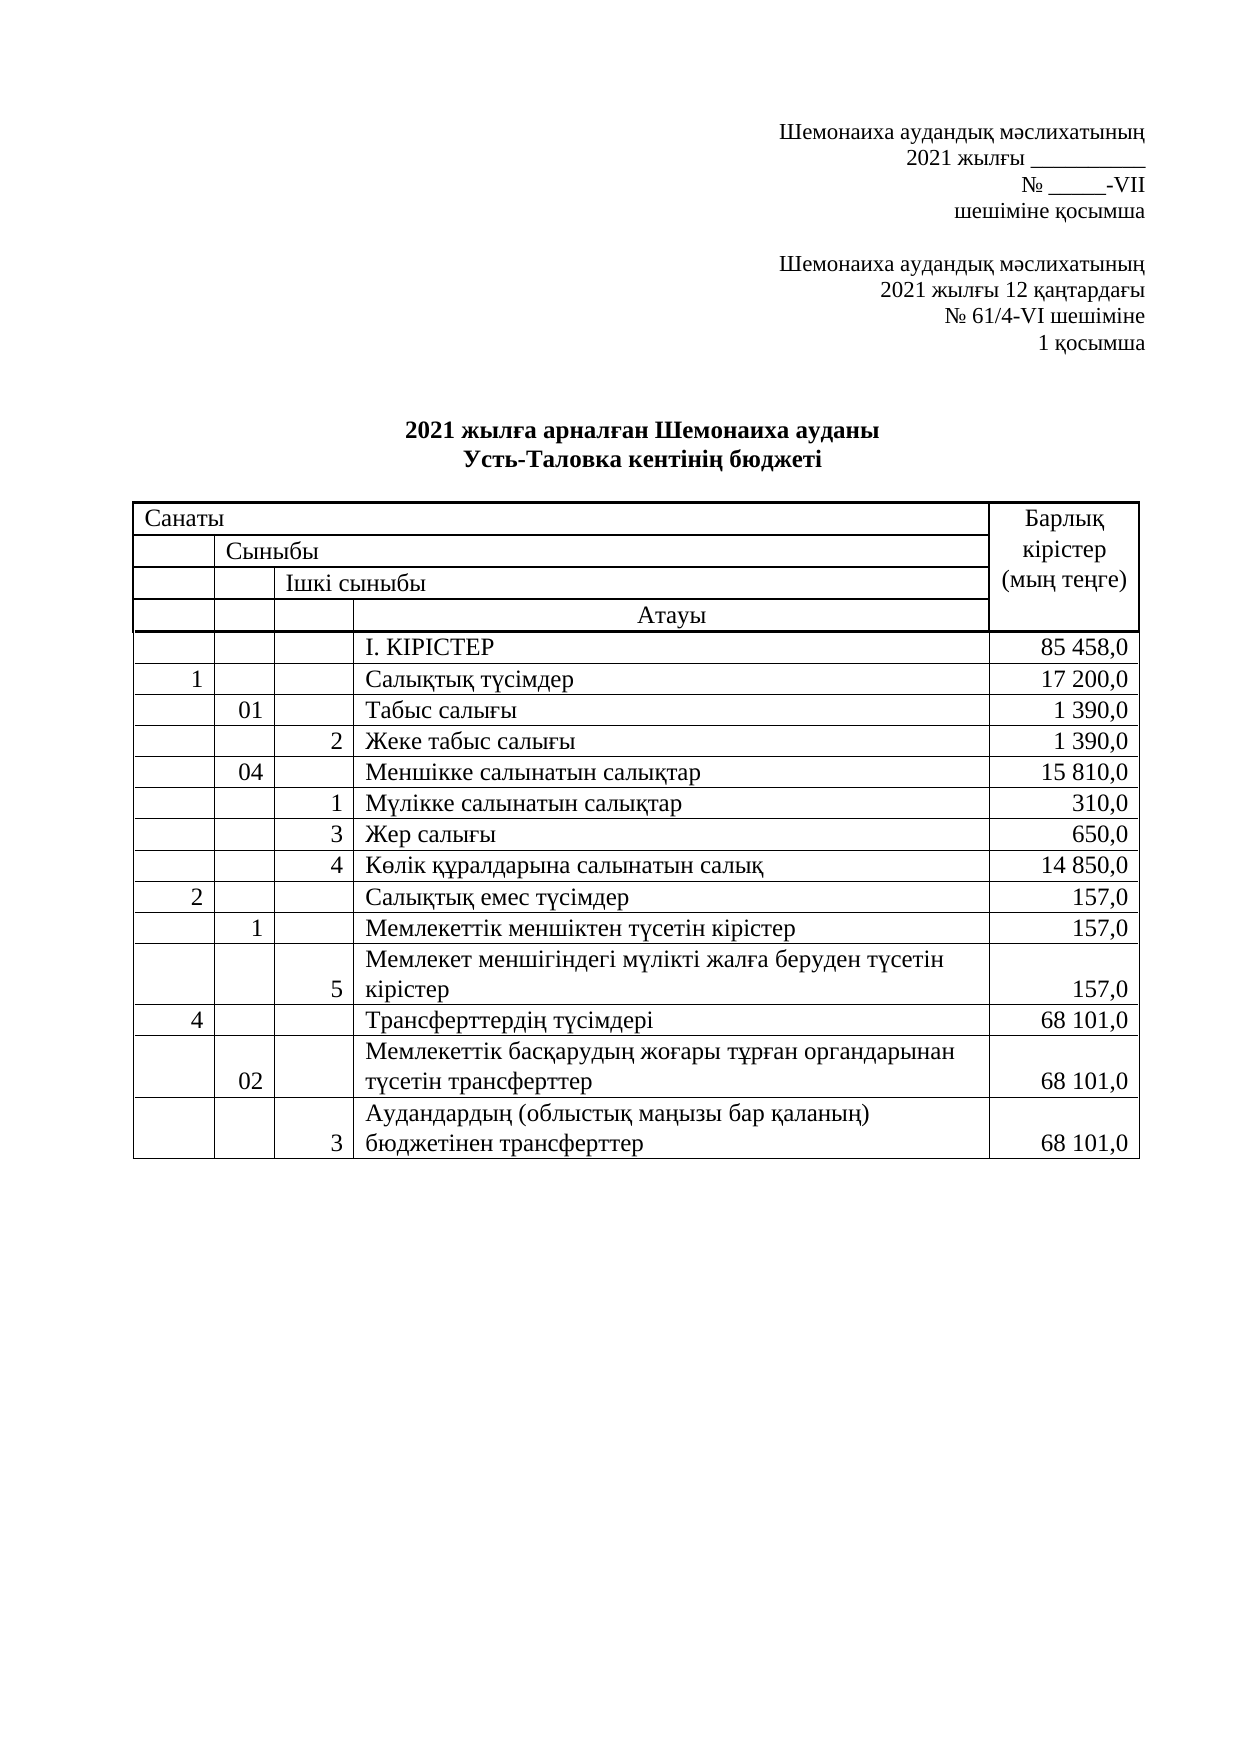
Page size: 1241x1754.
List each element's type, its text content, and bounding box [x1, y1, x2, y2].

table_cell Мүлiкке салынатын салықтар [354, 788, 989, 818]
table_cell 04 [215, 757, 274, 787]
table_cell Шемонаиха аудандық мәслихатының 2021 жылғы 12 қаңтардағы № 61/4-VI шешіміне [741, 250, 1157, 329]
table_cell 4 [134, 1005, 214, 1035]
table_cell Жер салығы [354, 819, 989, 849]
table_cell [275, 913, 353, 943]
table_header Барлық кірістер (мың теңге) [990, 504, 1138, 630]
table_cell [134, 568, 214, 598]
table_cell [134, 695, 214, 725]
table_cell [275, 882, 353, 912]
table_cell 14 850,0 [990, 850, 1139, 881]
table_cell [275, 633, 353, 663]
table_cell [215, 851, 274, 881]
table_cell Жеке табыс салығы [354, 726, 989, 756]
table_cell [275, 664, 353, 694]
table_cell Көлiк құралдарына салынатын салық [354, 851, 989, 881]
table_cell 1 [215, 913, 274, 943]
table_cell [215, 788, 274, 818]
table_cell Трансферттердің түсімдері [354, 1005, 989, 1035]
table_cell 68 101,0 [990, 1035, 1139, 1097]
table_cell [134, 536, 214, 566]
table_cell Мемлекеттiк басқарудың жоғары тұрған органдарынан түсетiн трансферттер [354, 1036, 989, 1097]
table_cell [134, 600, 214, 630]
table_cell [215, 944, 274, 1004]
table_cell 2 [134, 882, 214, 912]
table_cell I. КІРІСТЕР [354, 633, 989, 663]
table_cell 2 [275, 726, 353, 756]
table_cell 310,0 [990, 787, 1139, 818]
table_cell [275, 600, 353, 630]
table_cell 650,0 [990, 818, 1139, 849]
table_header Санаты [134, 504, 988, 534]
table_cell Салықтық емес түсімдер [354, 882, 989, 912]
table_cell [275, 1005, 353, 1035]
table_cell [134, 1098, 214, 1158]
table_cell 3 [275, 819, 353, 849]
table_cell [215, 633, 274, 663]
table_cell 1 [275, 788, 353, 818]
table_cell 1 390,0 [990, 694, 1139, 725]
table_cell 1 [134, 664, 214, 694]
table_cell 1 390,0 [990, 725, 1139, 756]
table_cell Салықтық түсімдер [354, 664, 989, 694]
table_cell [215, 600, 274, 630]
table_cell Iшкi сыныбы [275, 568, 988, 598]
table_cell [215, 568, 274, 598]
table_cell 157,0 [990, 943, 1139, 1004]
table_cell Мемлекеттік меншіктен түсетін кірістер [354, 913, 989, 943]
text Усть-Таловка кентінің бюджеті [133, 444, 1152, 473]
table_cell [134, 788, 214, 818]
table_cell 02 [215, 1036, 274, 1097]
table_cell Мемлекет меншігіндегі мүлікті жалға беруден түсетін кірістер [354, 944, 989, 1004]
table_cell 68 101,0 [990, 1097, 1139, 1158]
table_cell [134, 1036, 214, 1097]
table_cell [134, 944, 214, 1004]
table_cell [134, 757, 214, 787]
table_cell [215, 664, 274, 694]
table_cell 17 200,0 [990, 663, 1139, 694]
table_cell Сыныбы [215, 536, 988, 566]
table_cell 68 101,0 [990, 1004, 1139, 1035]
table_cell [275, 1036, 353, 1097]
table_cell 85 458,0 [990, 633, 1139, 663]
table_cell 3 [275, 1098, 353, 1158]
table_cell [134, 631, 214, 663]
table_cell Аудандардың (облыстық маңызы бар қаланың) бюджетінен трансферттер [354, 1098, 989, 1158]
table_cell Меншiкке салынатын салықтар [354, 757, 989, 787]
table_cell [134, 726, 214, 756]
table_cell [215, 1098, 274, 1158]
table_cell 1 қосымша [741, 329, 1157, 382]
table_cell 01 [215, 695, 274, 725]
table_cell 4 [275, 851, 353, 881]
table_cell 5 [275, 944, 353, 1004]
table_cell [215, 1005, 274, 1035]
table_cell [134, 851, 214, 881]
table_cell [134, 819, 214, 849]
table_cell 15 810,0 [990, 756, 1139, 787]
table_cell [215, 882, 274, 912]
table_cell 157,0 [990, 912, 1139, 943]
table_cell [275, 757, 353, 787]
table_cell [134, 913, 214, 943]
table_cell [215, 726, 274, 756]
table_cell Табыс салығы [354, 695, 989, 725]
text 2021 жылға арналған Шемонаиха ауданы [133, 415, 1152, 444]
table_cell Атауы [354, 600, 988, 630]
table_cell шешіміне қосымша [741, 197, 1157, 250]
table_cell [215, 819, 274, 849]
table_cell [275, 695, 353, 725]
table_header Шемонаиха аудандық мәслихатының 2021 жылғы __________ № _____-VII [741, 118, 1157, 197]
table_cell 157,0 [990, 881, 1139, 912]
